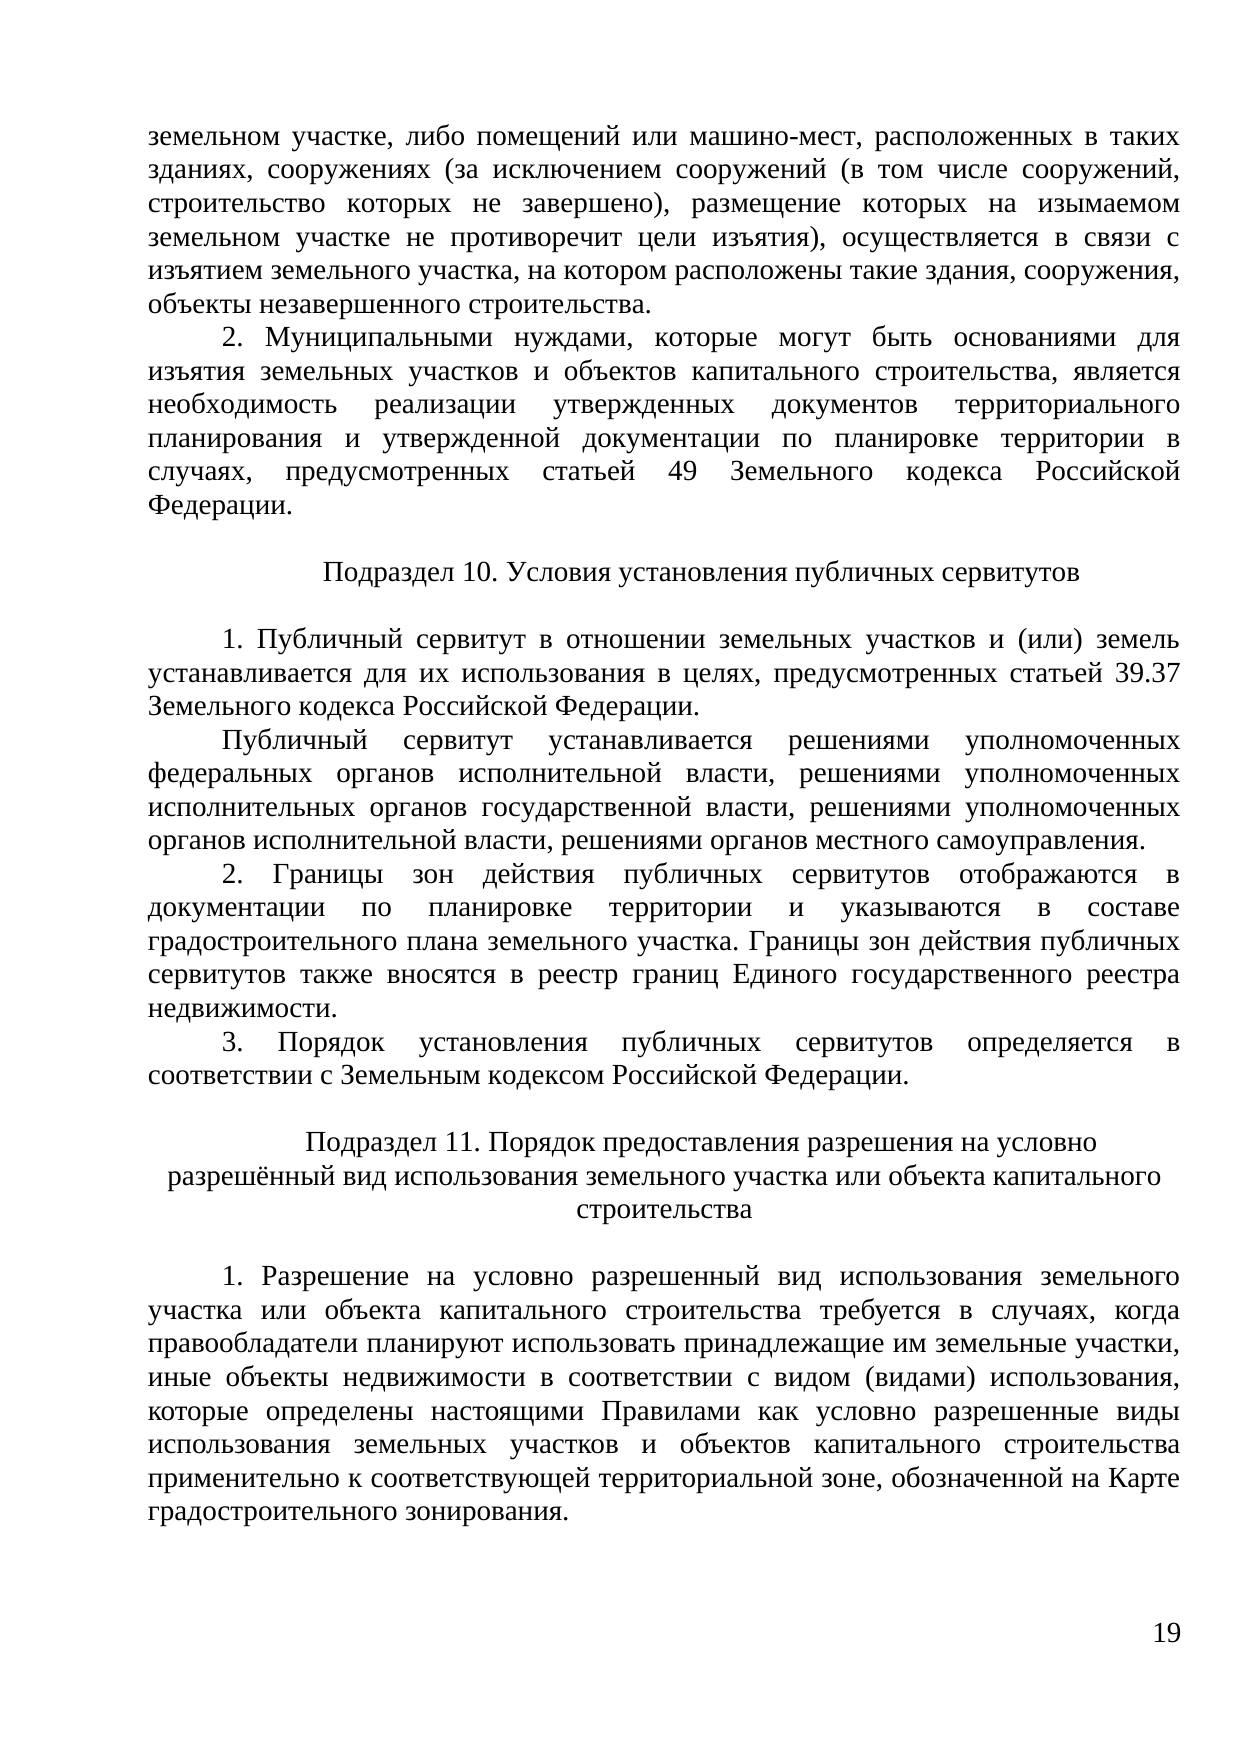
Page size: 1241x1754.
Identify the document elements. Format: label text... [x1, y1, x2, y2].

text 3. Порядок установления публичных сервитутов определяется в соответствии с Земельным кодексом Российской Федерации. [148, 1024, 1181, 1091]
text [148, 118, 1181, 319]
text 1. Разрешение на условно разрешенный вид использования земельного участка или объекта капитального строительства требуется в случаях, когда правообладатели планируют использовать принадлежащие им земельные участки, иные объекты недвижимости в соответствии с видом (видами) использования, которые определены настоящими Правилами как условно разрешенные виды использования земельных участков и объектов капитального строительства применительно к соответствующей территориальной зоне, обозначенной на Карте градостроительного зонирования. [148, 1258, 1181, 1527]
text 2. Границы зон действия публичных сервитутов отображаются в документации по планировке территории и указываются в составе градостроительного плана земельного участка. Границы зон действия публичных сервитутов также вносятся в реестр границ Единого государственного реестра недвижимости. [148, 856, 1181, 1024]
text Публичный сервитут устанавливается решениями уполномоченных федеральных органов исполнительной власти, решениями уполномоченных исполнительных органов государственной власти, решениями уполномоченных органов исполнительной власти, решениями органов местного самоуправления. [148, 722, 1181, 856]
text 1. Публичный сервитут в отношении земельных участков и (или) земель устанавливается для их использования в целях, предусмотренных статьей 39.37 Земельного кодекса Российской Федерации. [148, 621, 1181, 722]
text 2. Муниципальными нуждами, которые могут быть основаниями для изъятия земельных участков и объектов капитального строительства, является необходимость реализации утвержденных документов территориального планирования и утвержденной документации по планировке территории в случаях, предусмотренных статьей 49 Земельного кодекса Российской Федерации. [148, 319, 1181, 521]
text Подраздел 10. Условия установления публичных сервитутов [148, 554, 1181, 588]
text Подраздел 11. Порядок предоставления разрешения на условно разрешённый вид использования земельного участка или объекта капитального строительства [148, 1124, 1181, 1225]
